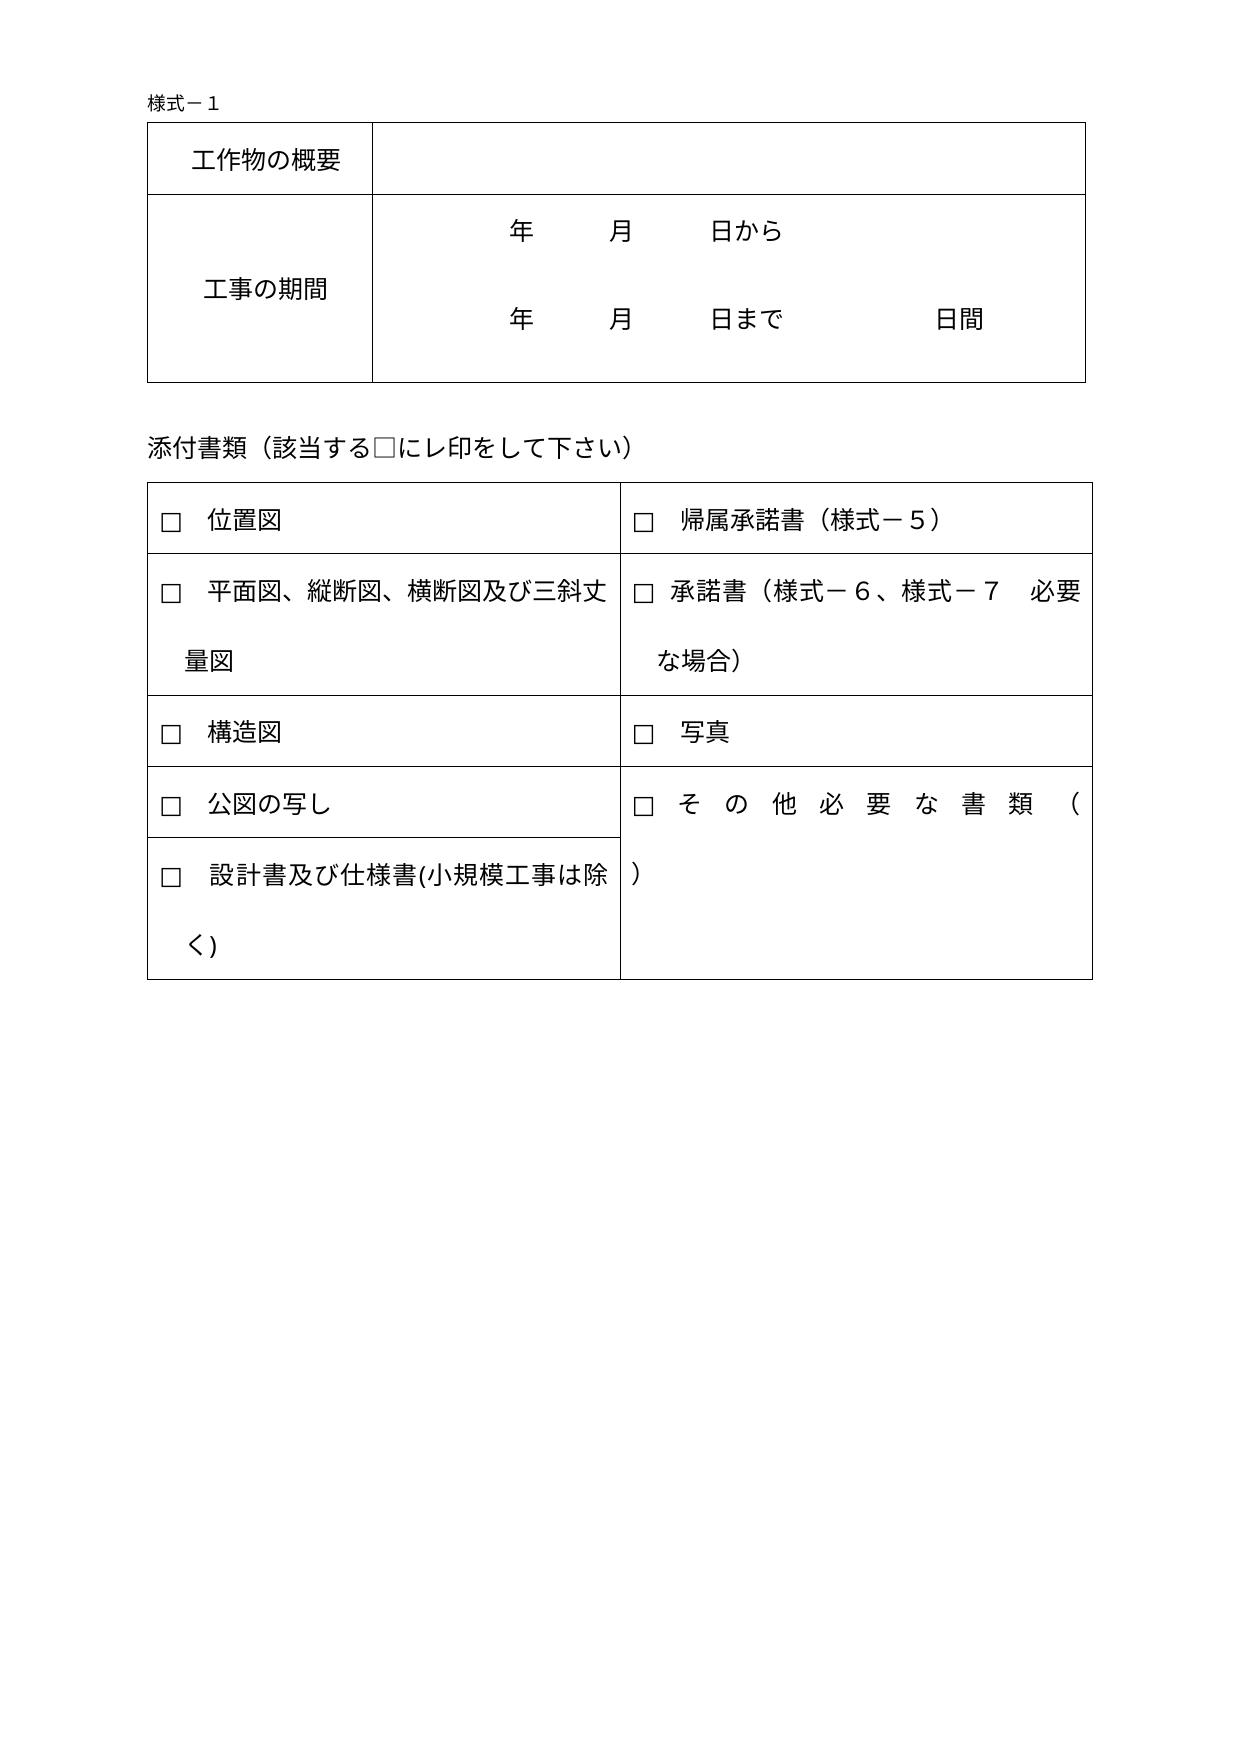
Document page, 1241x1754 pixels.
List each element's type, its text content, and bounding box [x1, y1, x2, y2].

table_cell 工事又は 工作物の概要 [148, 123, 372, 193]
table_cell 年 月 日から 年 月 日まで 日間 [373, 195, 1085, 382]
table_cell □ 公図の写し [148, 767, 620, 837]
table_cell □ 平面図、縦断図、横断図及び三斜丈量図 [148, 554, 620, 695]
table_cell [373, 123, 1085, 193]
table_cell □ 写真 [621, 696, 1092, 766]
table_cell □ 承諾書（様式－６、様式－７ 必要な場合） [621, 554, 1092, 695]
table_cell 工事の期間 [148, 195, 372, 382]
table_header □ 位置図 [148, 483, 620, 553]
table_cell □ 構造図 [148, 696, 620, 766]
text 添付書類（該当する□にレ印をして下さい） [148, 412, 1092, 482]
table_cell □ 設計書及び仕様書(小規模工事は除く) [148, 838, 620, 979]
table_cell □その他必要な書類（ ） [621, 767, 1092, 979]
table_header □ 帰属承諾書（様式－５） [621, 483, 1092, 553]
